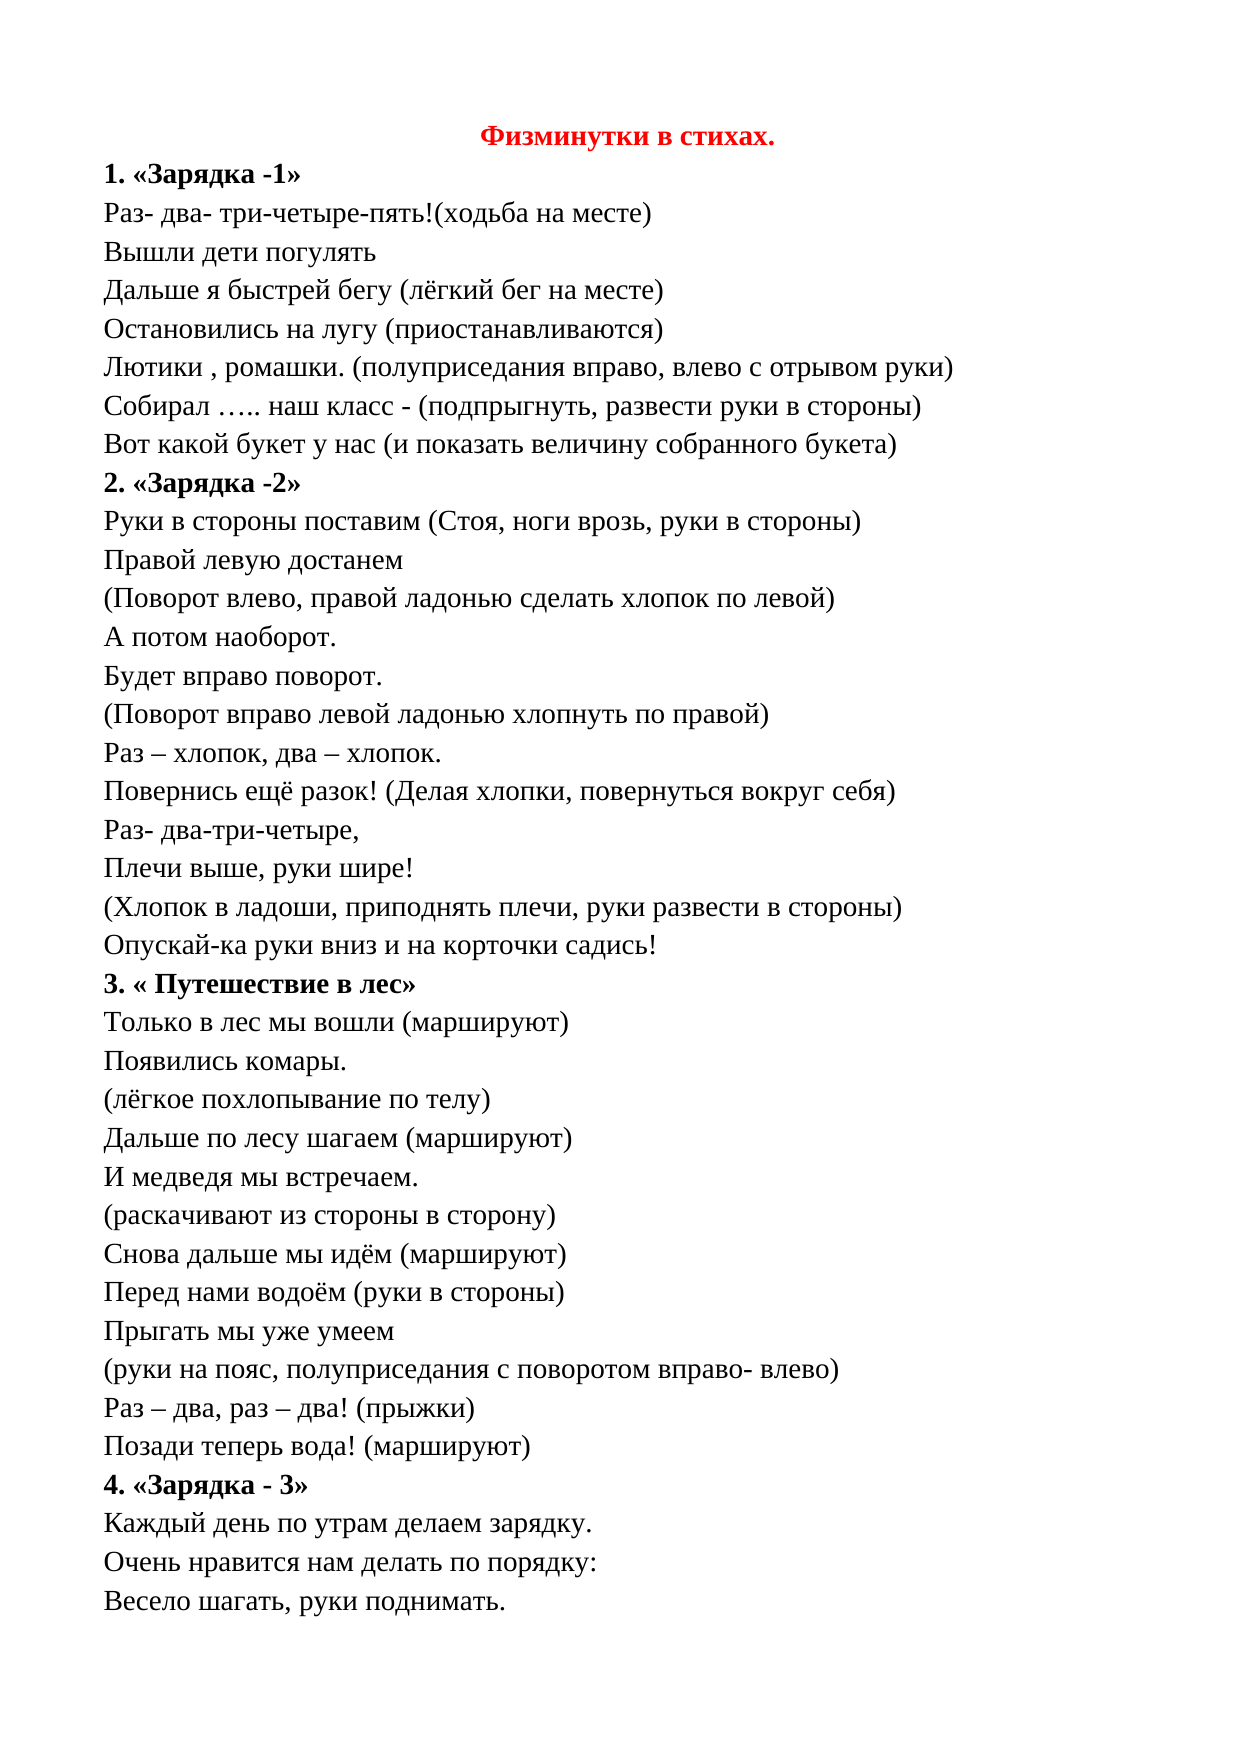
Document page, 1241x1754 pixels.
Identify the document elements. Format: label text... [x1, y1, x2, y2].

text Лютики , ромашки. (полуприседания вправо, влево с отрывом руки) [103, 349, 1152, 383]
text (руки на пояс, полуприседания с поворотом вправо- влево) [103, 1351, 1152, 1385]
text Раз – хлопок, два – хлопок. [103, 735, 1152, 768]
text Собирал ….. наш класс - (подпрыгнуть, развести руки в стороны) [103, 388, 1152, 421]
text Вот какой букет у нас (и показать величину собранного букета) [103, 426, 1152, 460]
text 4. «Зарядка - 3» [103, 1467, 1152, 1501]
text Опускай-ка руки вниз и на корточки садись! [103, 927, 1152, 961]
text Дальше по лесу шагаем (маршируют) [103, 1120, 1152, 1154]
text Остановились на лугу (приостанавливаются) [103, 311, 1152, 344]
text 2. «Зарядка -2» [103, 465, 1152, 498]
text 1. «Зарядка -1» [103, 157, 1152, 190]
text (раскачивают из стороны в сторону) [103, 1197, 1152, 1231]
text И медведя мы встречаем. [103, 1159, 1152, 1192]
text Раз- два- три-четыре-пять!(ходьба на месте) [103, 195, 1152, 229]
text Раз – два, раз – два! (прыжки) [103, 1390, 1152, 1423]
text Повернись ещё разок! (Делая хлопки, повернуться вокруг себя) [103, 773, 1152, 807]
text Появились комары. [103, 1043, 1152, 1077]
text Каждый день по утрам делаем зарядку. [103, 1506, 1152, 1539]
text Плечи выше, руки шире! [103, 850, 1152, 884]
text А потом наоборот. [103, 619, 1152, 653]
text 3. « Путешествие в лес» [103, 966, 1152, 999]
text (Поворот вправо левой ладонью хлопнуть по правой) [103, 696, 1152, 730]
text Вышли дети погулять [103, 234, 1152, 267]
text Прыгать мы уже умеем [103, 1313, 1152, 1346]
text Правой левую достанем [103, 542, 1152, 576]
text Раз- два-три-четыре, [103, 812, 1152, 845]
text Только в лес мы вошли (маршируют) [103, 1004, 1152, 1038]
text Дальше я быстрей бегу (лёгкий бег на месте) [103, 272, 1152, 306]
text (лёгкое похлопывание по телу) [103, 1082, 1152, 1115]
text Перед нами водоём (руки в стороны) [103, 1274, 1152, 1308]
text Будет вправо поворот. [103, 658, 1152, 691]
text Снова дальше мы идём (маршируют) [103, 1236, 1152, 1269]
text Очень нравится нам делать по порядку: [103, 1544, 1152, 1578]
text (Хлопок в ладоши, приподнять плечи, руки развести в стороны) [103, 889, 1152, 922]
text (Поворот влево, правой ладонью сделать хлопок по левой) [103, 581, 1152, 614]
text Руки в стороны поставим (Стоя, ноги врозь, руки в стороны) [103, 503, 1152, 537]
text Весело шагать, руки поднимать. [103, 1583, 1152, 1616]
text Физминутки в стихах. [103, 118, 1152, 152]
text Позади теперь вода! (маршируют) [103, 1428, 1152, 1462]
